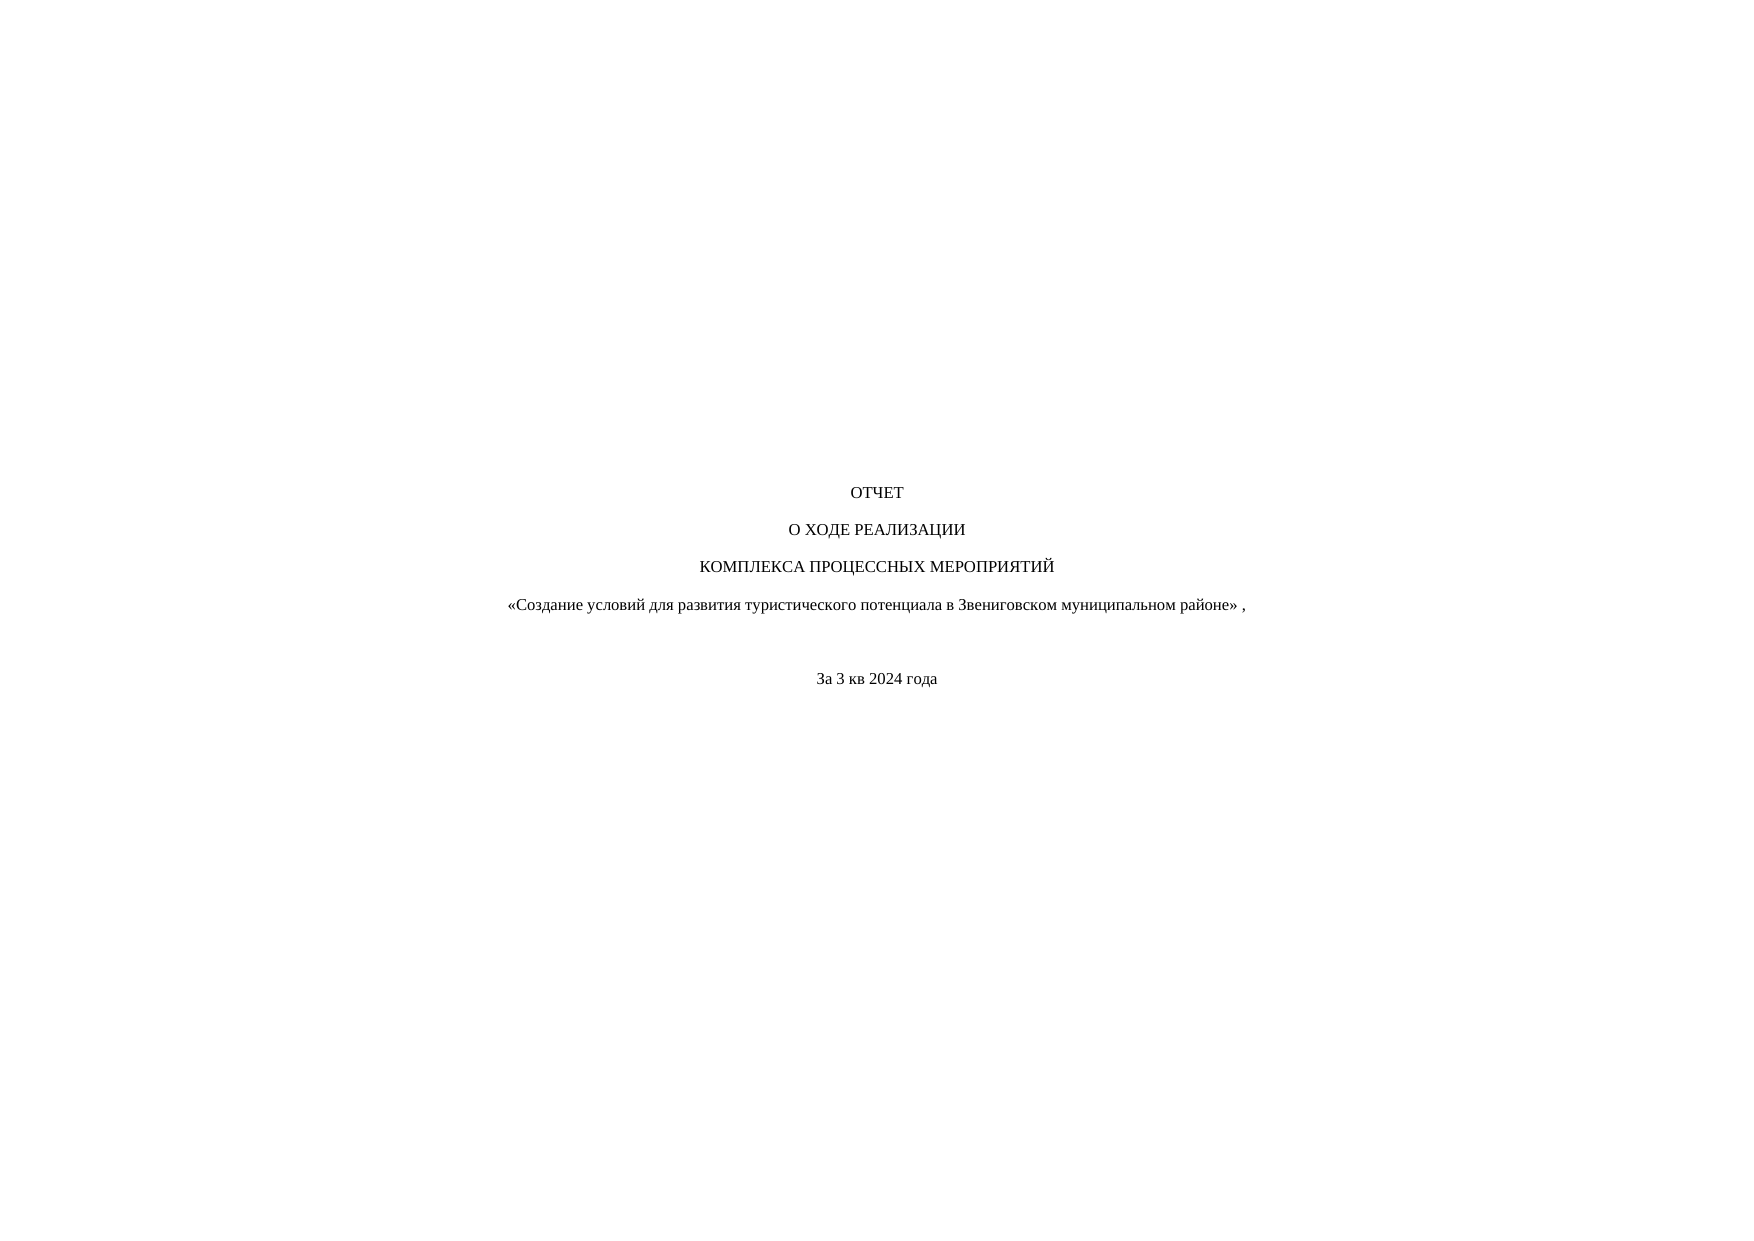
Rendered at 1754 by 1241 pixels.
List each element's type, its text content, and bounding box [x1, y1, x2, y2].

text ОТЧЕТ [59, 483, 1695, 502]
text «Создание условий для развития туристического потенциала в Звениговском муниципальном районе» , [59, 594, 1695, 614]
text КОМПЛЕКСА ПРОЦЕССНЫХ МЕРОПРИЯТИЙ [59, 557, 1695, 576]
text О ХОДЕ РЕАЛИЗАЦИИ [59, 520, 1695, 539]
text За 3 кв 2024 года [59, 669, 1695, 688]
